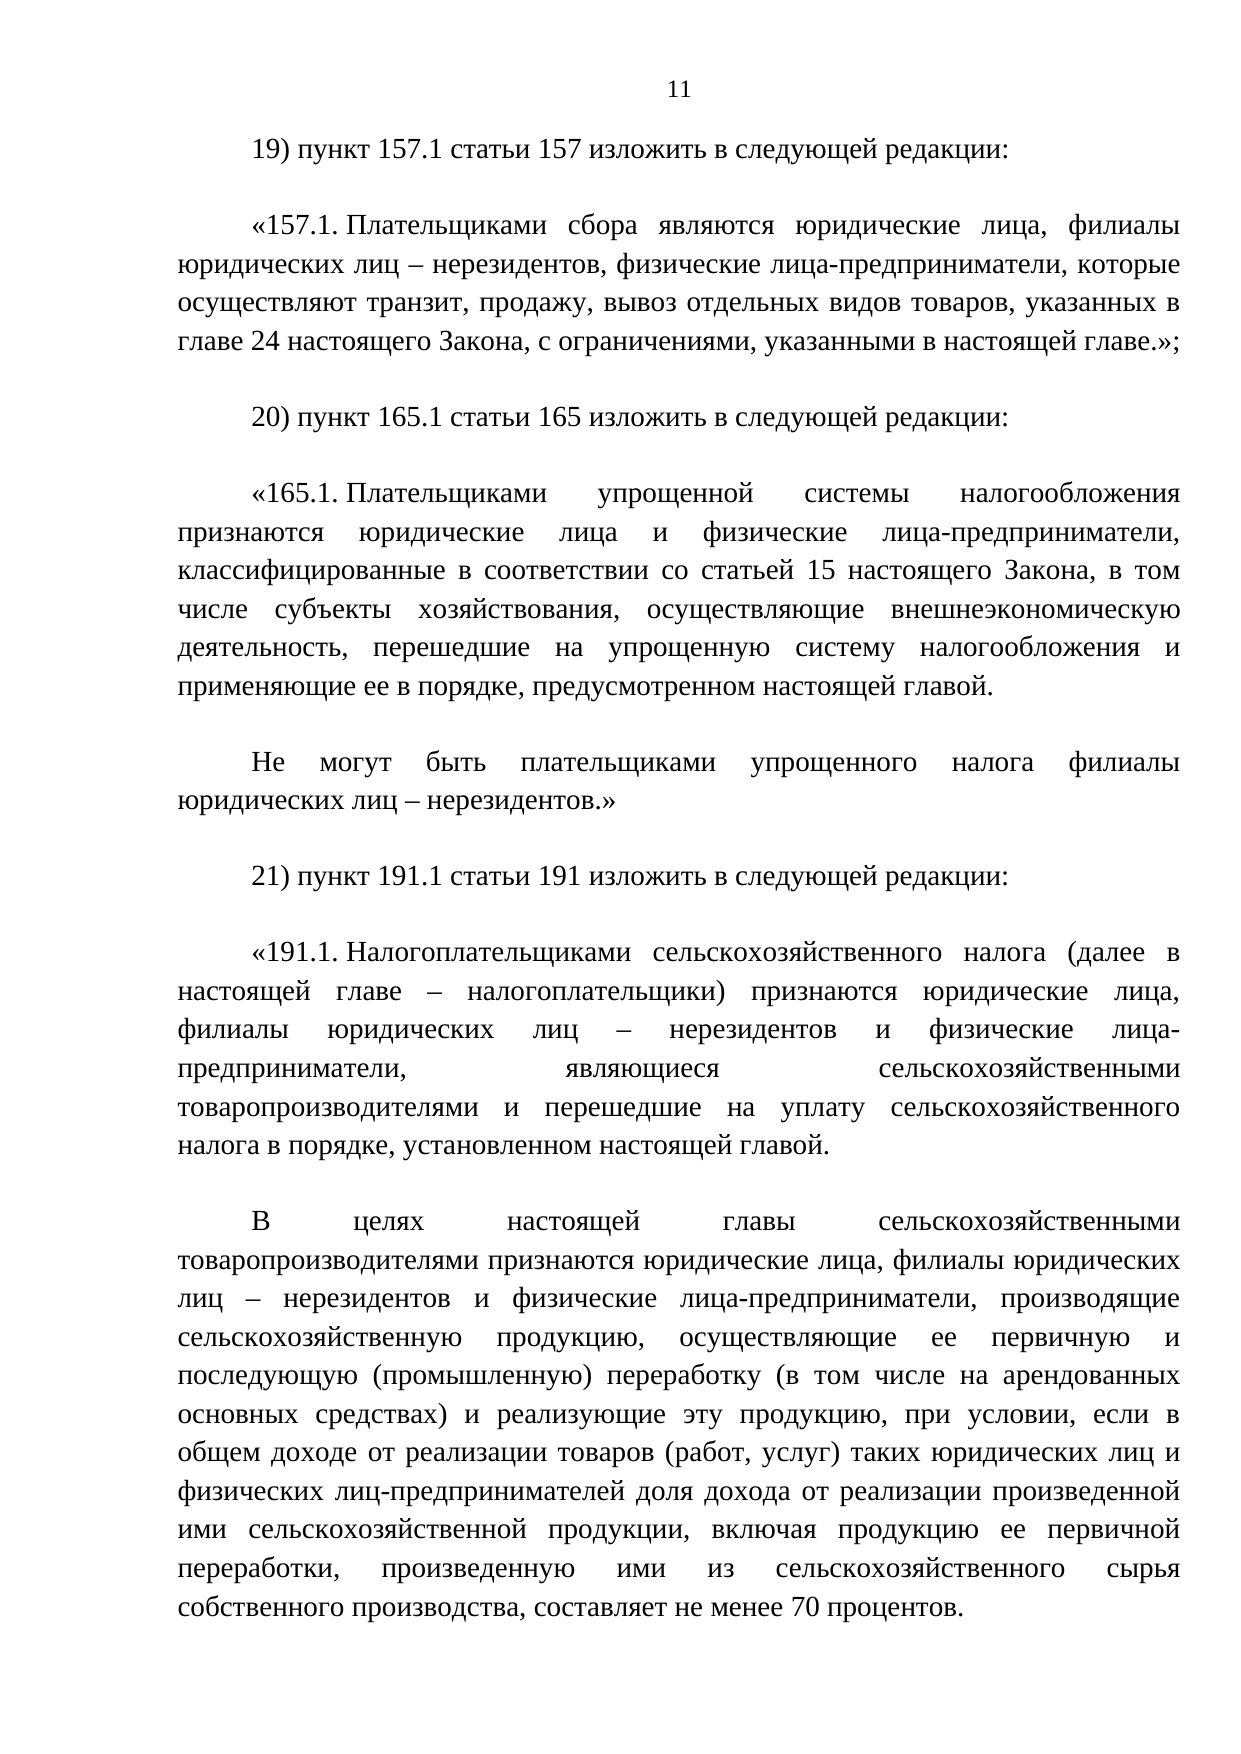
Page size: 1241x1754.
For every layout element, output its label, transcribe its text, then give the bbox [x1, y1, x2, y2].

text 21) пункт 191.1 статьи 191 изложить в следующей редакции: [177, 858, 1181, 892]
text 20) пункт 165.1 статьи 165 изложить в следующей редакции: [177, 399, 1181, 433]
text «191.1. Налогоплательщиками сельскохозяйственного налога (далее в настоящей главе – налогоплательщики) признаются юридические лица, филиалы юридических лиц – нерезидентов и физические лица-предприниматели, являющиеся сельскохозяйственными товаропроизводителями и перешедшие на уплату сельскохозяйственного налога в порядке, установленном настоящей главой. [177, 934, 1181, 1161]
text В целях настоящей главы сельскохозяйственными товаропроизводителями признаются юридические лица, филиалы юридических лиц – нерезидентов и физические лица-предприниматели, производящие сельскохозяйственную продукцию, осуществляющие ее первичную и последующую (промышленную) переработку (в том числе на арендованных основных средствах) и реализующие эту продукцию, при условии, если в общем доходе от реализации товаров (работ, услуг) таких юридических лиц и физических лиц-предпринимателей доля дохода от реализации произведенной ими сельскохозяйственной продукции, включая продукцию ее первичной переработки, произведенную ими из сельскохозяйственного сырья собственного производства, составляет не менее 70 процентов. [177, 1203, 1181, 1622]
text Не могут быть плательщиками упрощенного налога филиалы юридических лиц – нерезидентов.» [177, 744, 1181, 816]
text «157.1. Плательщиками сбора являются юридические лица, филиалы юридических лиц – нерезидентов, физические лица-предприниматели, которые осуществляют транзит, продажу, вывоз отдельных видов товаров, указанных в главе 24 настоящего Закона, с ограничениями, указанными в настоящей главе.»; [177, 207, 1181, 357]
text 19) пункт 157.1 статьи 157 изложить в следующей редакции: [177, 131, 1181, 165]
text «165.1. Плательщиками упрощенной системы налогообложения признаются юридические лица и физические лица-предприниматели, классифицированные в соответствии со статьей 15 настоящего Закона, в том числе субъекты хозяйствования, осуществляющие внешнеэкономическую деятельность, перешедшие на упрощенную систему налогообложения и применяющие ее в порядке, предусмотренном настоящей главой. [177, 475, 1181, 701]
